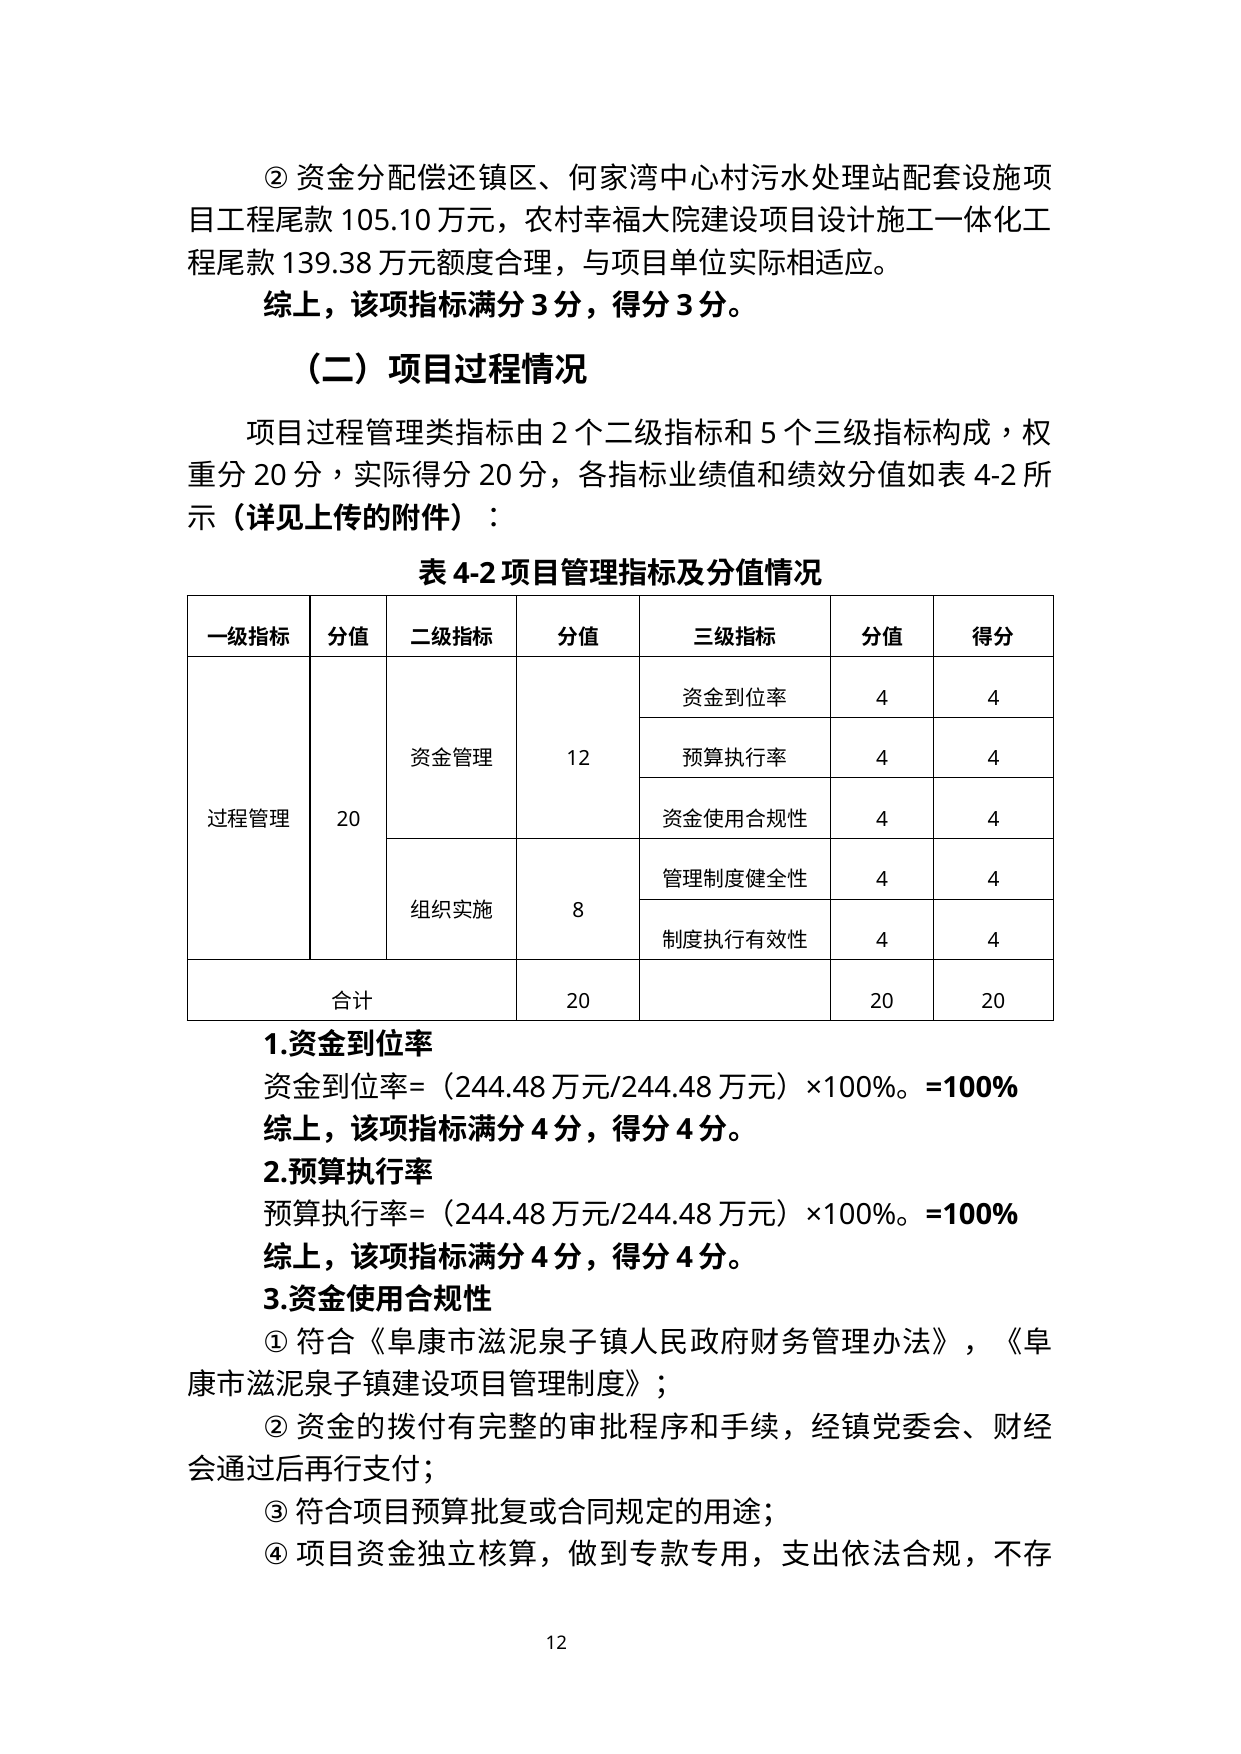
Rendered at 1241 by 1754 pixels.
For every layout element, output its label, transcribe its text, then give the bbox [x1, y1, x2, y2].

text 综上，该项指标满分3分，得分3分。 [187, 282, 1053, 324]
table_cell 4 [831, 778, 933, 838]
text ②资金的拨付有完整的审批程序和手续，经镇党委会、财经会通过后再行支付； [187, 1403, 1053, 1488]
text 综上，该项指标满分4分，得分4分。 [187, 1233, 1053, 1276]
table_cell 12 [517, 657, 639, 838]
text 预算执行率=（244.48万元/244.48万元）×100%。=100% [187, 1191, 1053, 1233]
table_cell 20 [831, 960, 933, 1020]
table_cell 制度执行有效性 [640, 900, 830, 959]
table_header 分值 [311, 596, 386, 656]
table_cell 预算执行率 [640, 718, 830, 777]
text 综上，该项指标满分4分，得分4分。 [187, 1106, 1053, 1148]
text ②资金分配偿还镇区、何家湾中心村污水处理站配套设施项目工程尾款105.10万元，农村幸福大院建设项目设计施工一体化工程尾款139.38万元额度合理，与项目单位实际相适应。 [187, 154, 1053, 282]
text ①符合《阜康市滋泥泉子镇人民政府财务管理办法》，《阜康市滋泥泉子镇建设项目管理制度》； [187, 1318, 1053, 1403]
text ③符合项目预算批复或合同规定的用途； [187, 1488, 1053, 1531]
text 表4-2项目管理指标及分值情况 [187, 537, 1053, 595]
table_cell 合计 [188, 960, 516, 1020]
table_cell 4 [934, 900, 1053, 959]
table_cell 20 [311, 657, 386, 959]
table_cell 资金使用合规性 [640, 778, 830, 838]
table_cell 4 [831, 657, 933, 717]
table_cell 20 [517, 960, 639, 1020]
table_cell 8 [517, 839, 639, 959]
text 项目过程管理类指标由2个二级指标和5个三级指标构成，权重分20分，实际得分20分，各指标业绩值和绩效分值如表4-2所示（详见上传的附件）： [187, 409, 1053, 537]
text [187, 1531, 1053, 1573]
table_header 分值 [831, 596, 933, 656]
table_header 三级指标 [640, 596, 830, 656]
text 2.预算执行率 [187, 1148, 1053, 1191]
table_cell 4 [934, 718, 1053, 777]
table_cell 过程管理 [188, 657, 309, 959]
table_cell 4 [934, 778, 1053, 838]
table_cell 4 [831, 900, 933, 959]
table_header 一级指标 [188, 596, 309, 656]
table_cell 20 [934, 960, 1053, 1020]
table_cell 4 [831, 839, 933, 898]
table_cell 4 [831, 718, 933, 777]
subtitle （二）项目过程情况 [187, 324, 1053, 409]
table_cell 4 [934, 839, 1053, 898]
table_cell 资金管理 [387, 657, 516, 838]
table_header 二级指标 [387, 596, 516, 656]
text 资金到位率=（244.48万元/244.48万元）×100%。=100% [187, 1063, 1053, 1106]
table_header 分值 [517, 596, 639, 656]
table_cell 4 [934, 657, 1053, 717]
text 3.资金使用合规性 [187, 1276, 1053, 1318]
table_cell 管理制度健全性 [640, 839, 830, 898]
table_header 得分 [934, 596, 1053, 656]
table_cell 资金到位率 [640, 657, 830, 717]
table_cell [640, 960, 830, 1020]
text 1.资金到位率 [187, 1021, 1053, 1063]
table_cell 组织实施 [387, 839, 516, 959]
